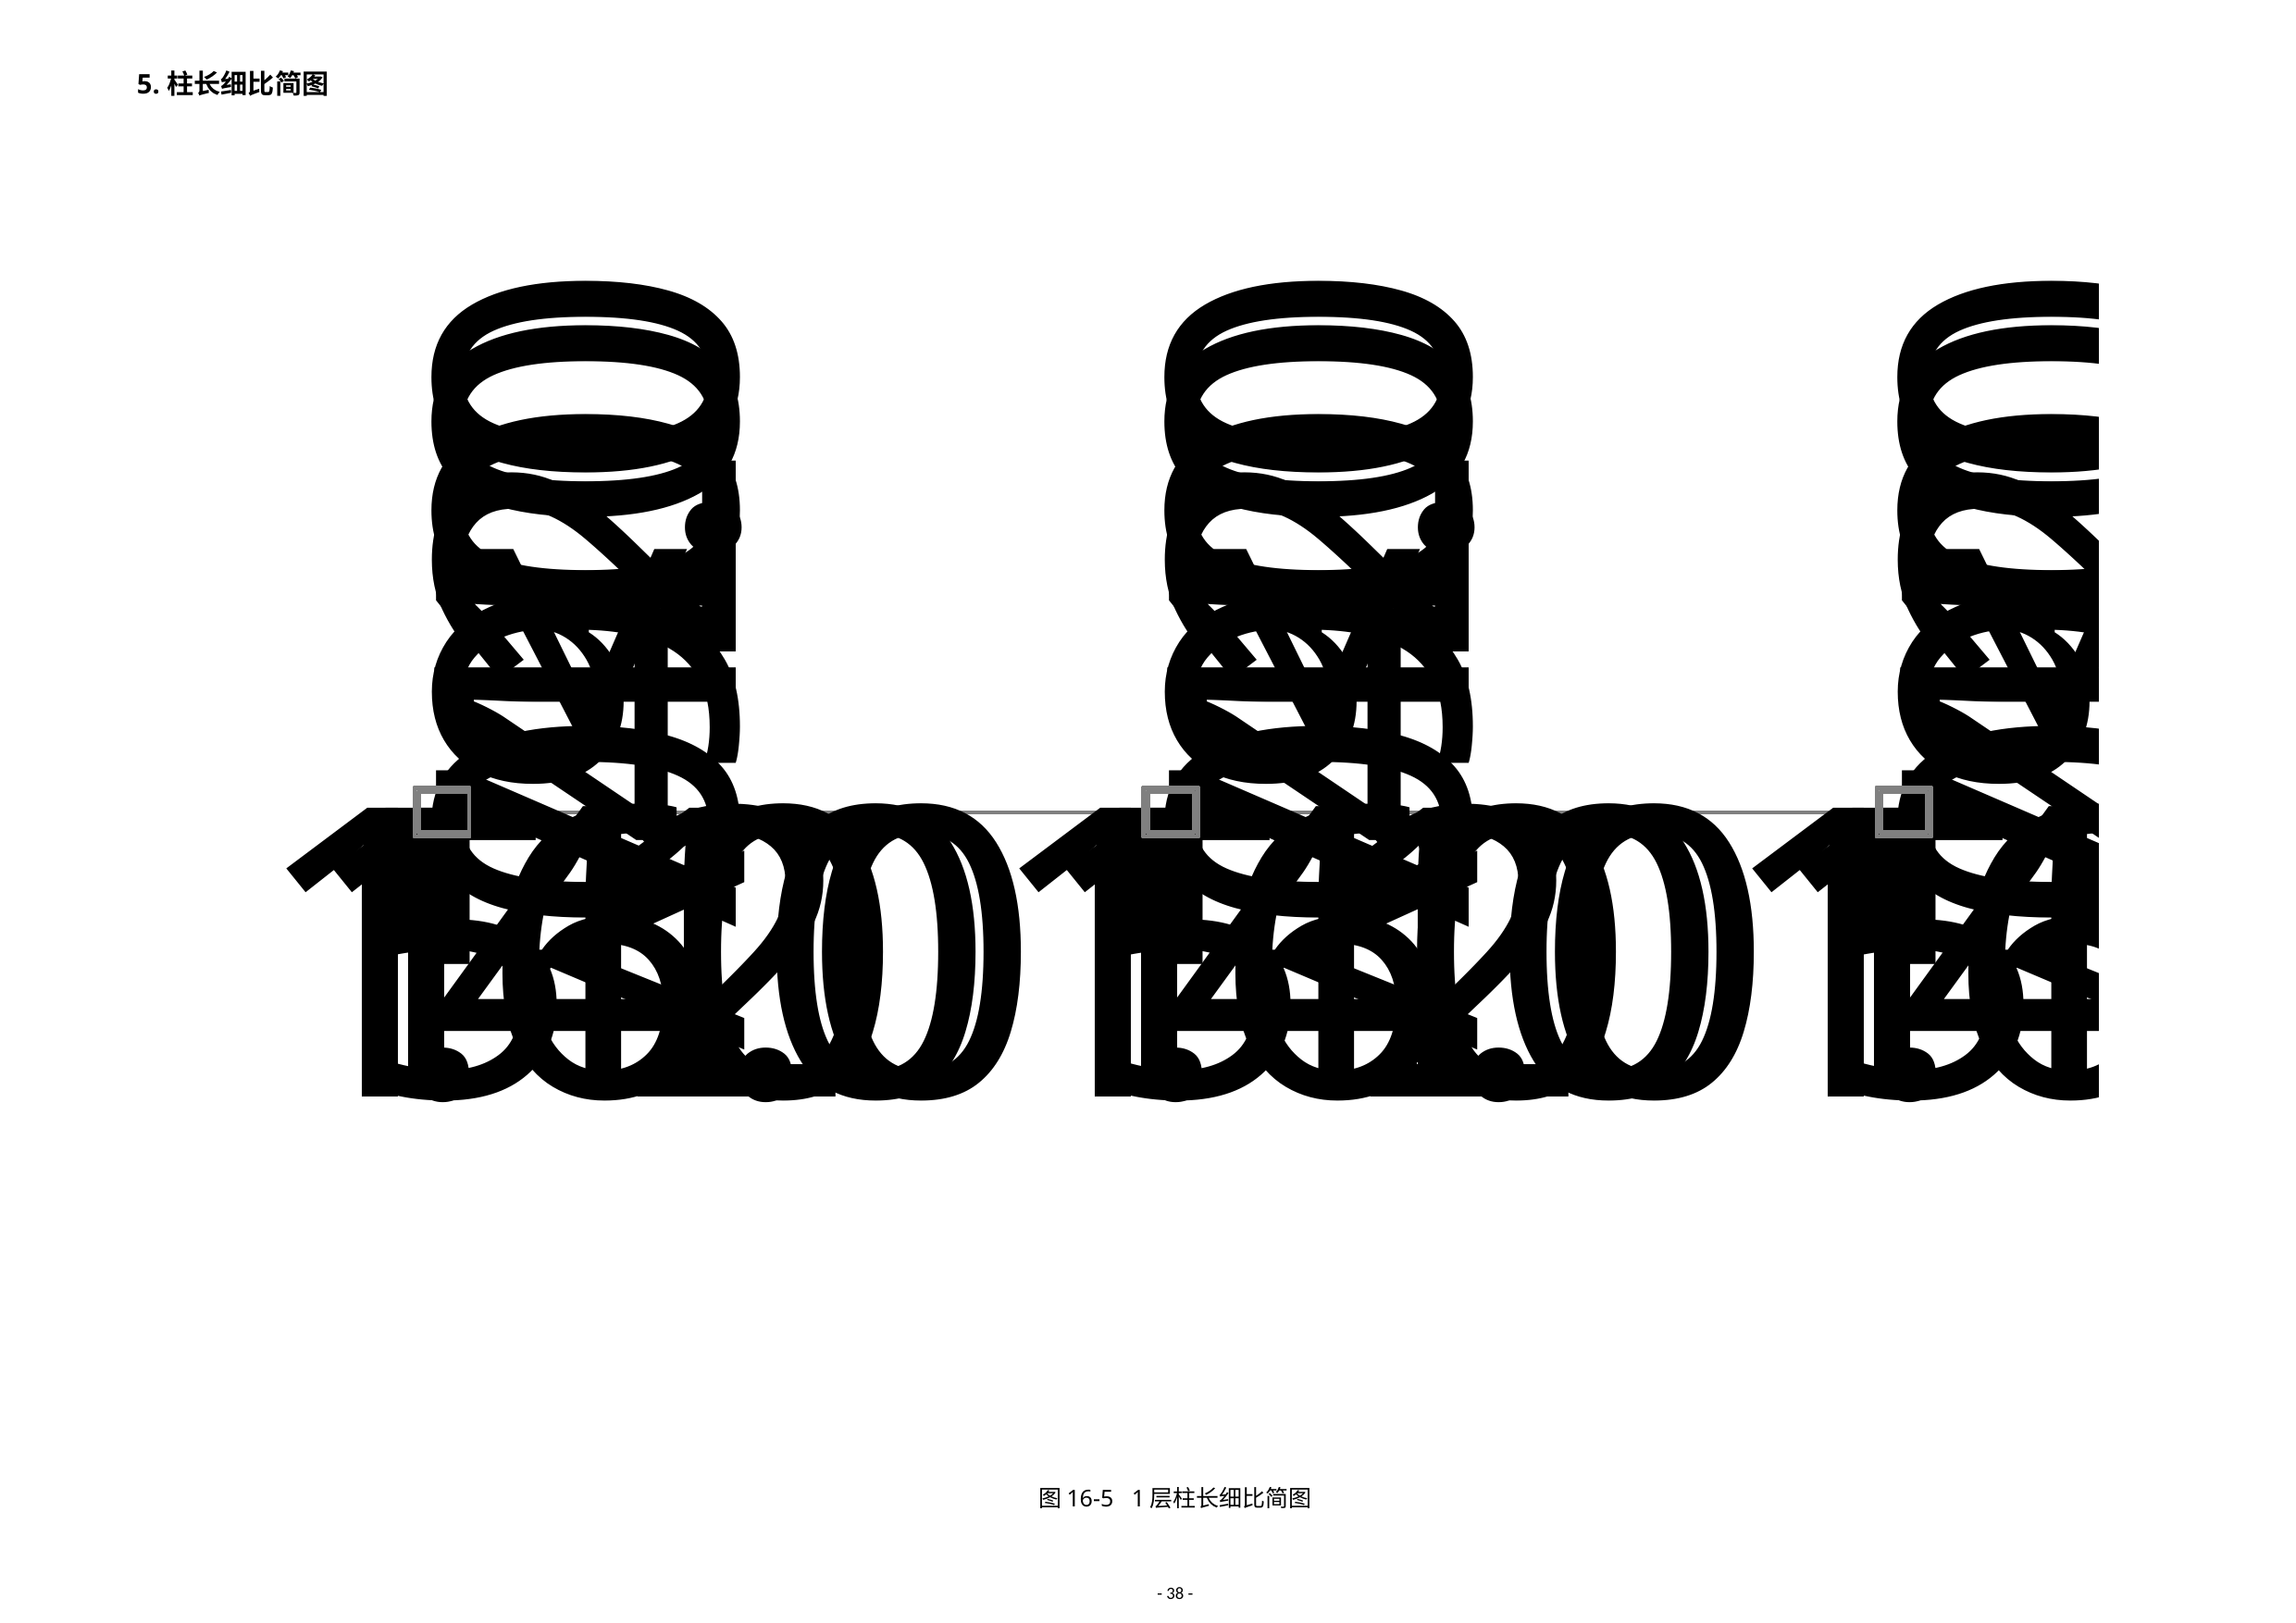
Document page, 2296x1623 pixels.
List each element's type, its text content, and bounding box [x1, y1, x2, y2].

text 图16-5 1层柱长细比简图 [137, 1475, 2214, 1518]
subtitle 5. 柱长细比简图 [137, 60, 2214, 104]
